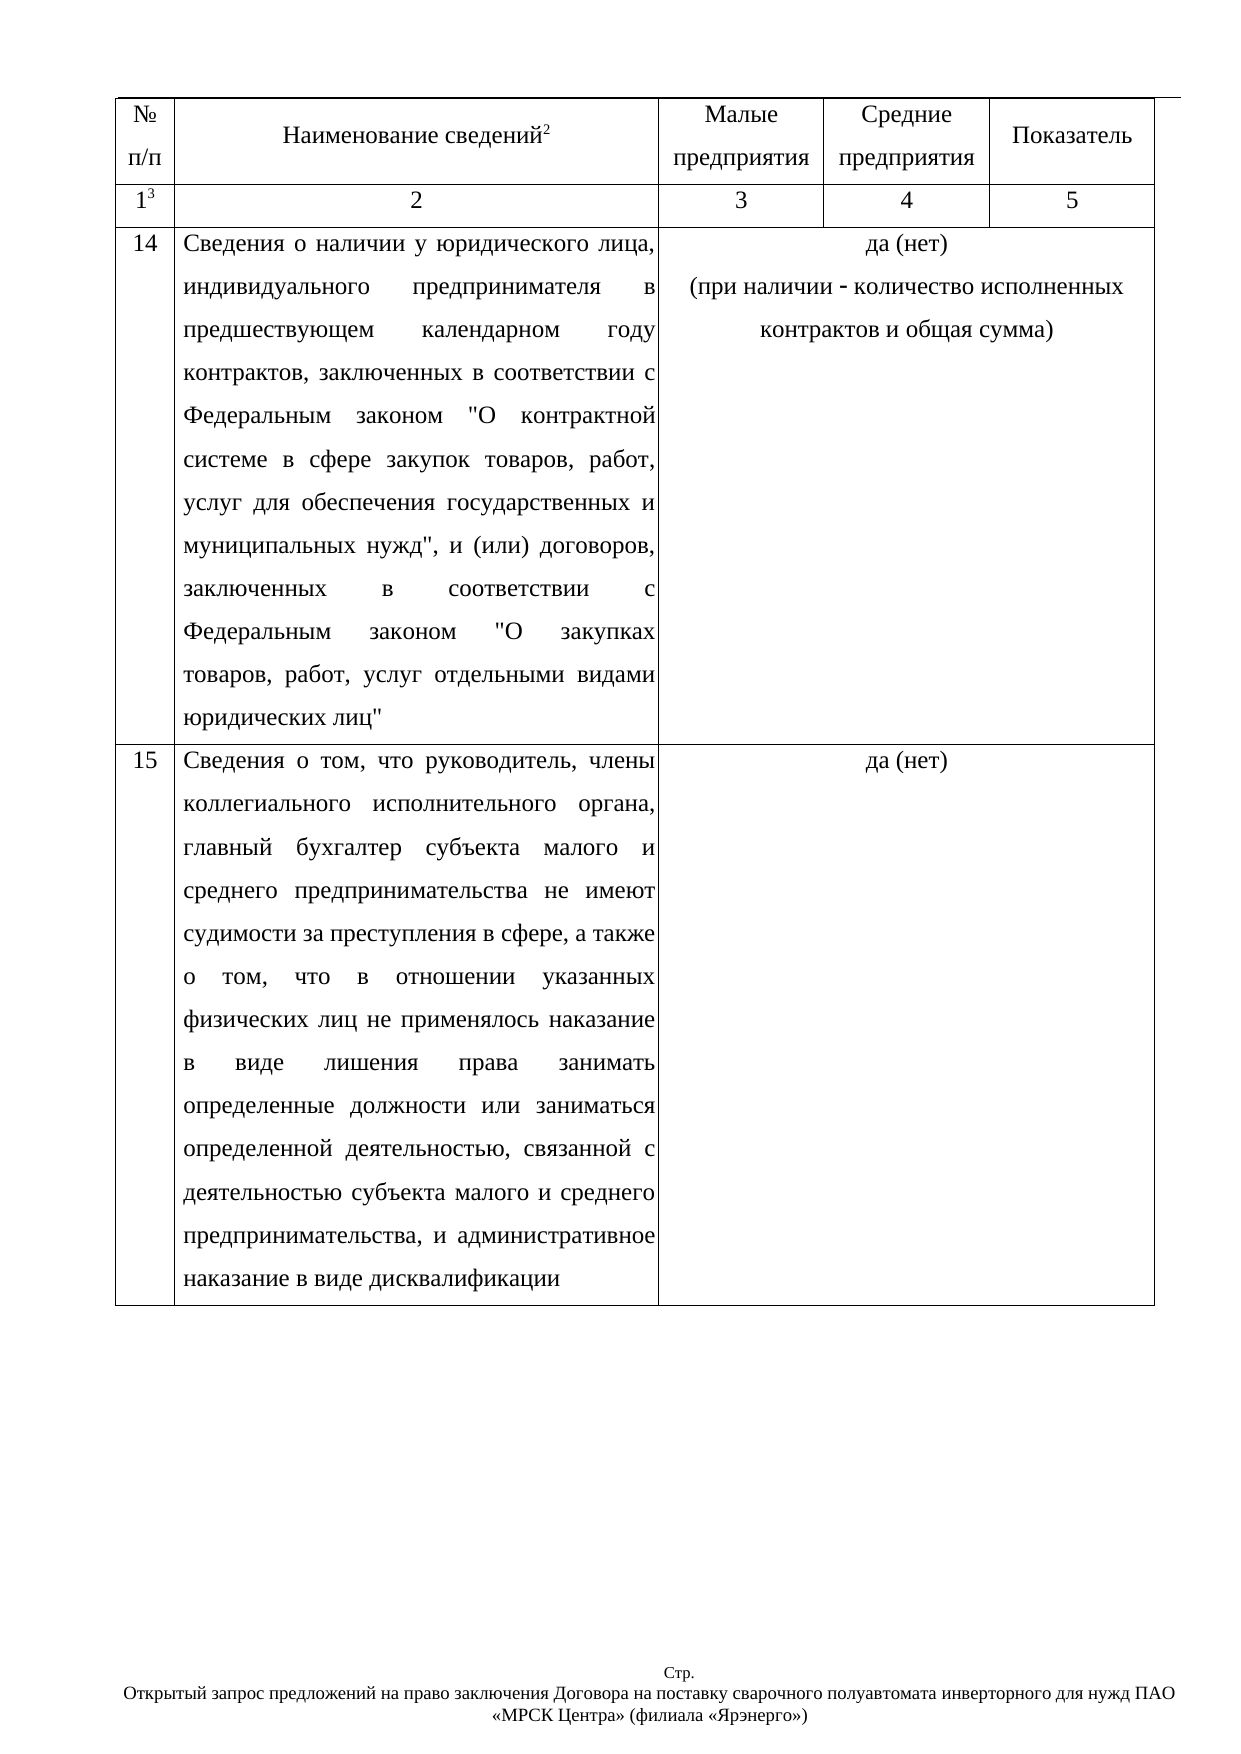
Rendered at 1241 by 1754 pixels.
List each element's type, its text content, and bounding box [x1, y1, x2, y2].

table_header Средние предприятия [824, 99, 989, 184]
table_cell да (нет) [659, 745, 1154, 1305]
table_cell 13 [116, 185, 174, 227]
table_cell 5 [990, 185, 1154, 227]
table_cell Сведения о том, что руководитель, члены коллегиального исполнительного органа, главный бухгалтер субъекта малого и среднего предпринимательства не имеют судимости за преступления в сфере, а также о том, что в отношении указанных физических лиц не применялось наказание в виде лишения права занимать определенные должности или заниматься определенной деятельностью, связанной с деятельностью субъекта малого и среднего предпринимательства, и административное наказание в виде дисквалификации [175, 745, 658, 1305]
table_cell Сведения о наличии у юридического лица, индивидуального предпринимателя в предшествующем календарном году контрактов, заключенных в соответствии с Федеральным законом "О контрактной системе в сфере закупок товаров, работ, услуг для обеспечения государственных и муниципальных нужд", и (или) договоров, заключенных в соответствии с Федеральным законом "О закупках товаров, работ, услуг отдельными видами юридических лиц" [175, 228, 658, 744]
table_cell 15 [116, 745, 174, 1305]
table_cell 3 [659, 185, 823, 227]
table_cell 4 [824, 185, 989, 227]
table_header Малые предприятия [659, 99, 823, 184]
table_cell да (нет) (при наличии количество исполненных контрактов и общая сумма) [659, 228, 1154, 744]
table_header Наименование сведений2 [175, 99, 658, 184]
table_header № п/п [116, 99, 174, 184]
table_cell 14 [116, 228, 174, 744]
table_cell 2 [175, 185, 658, 227]
table_header Показатель [990, 99, 1154, 184]
